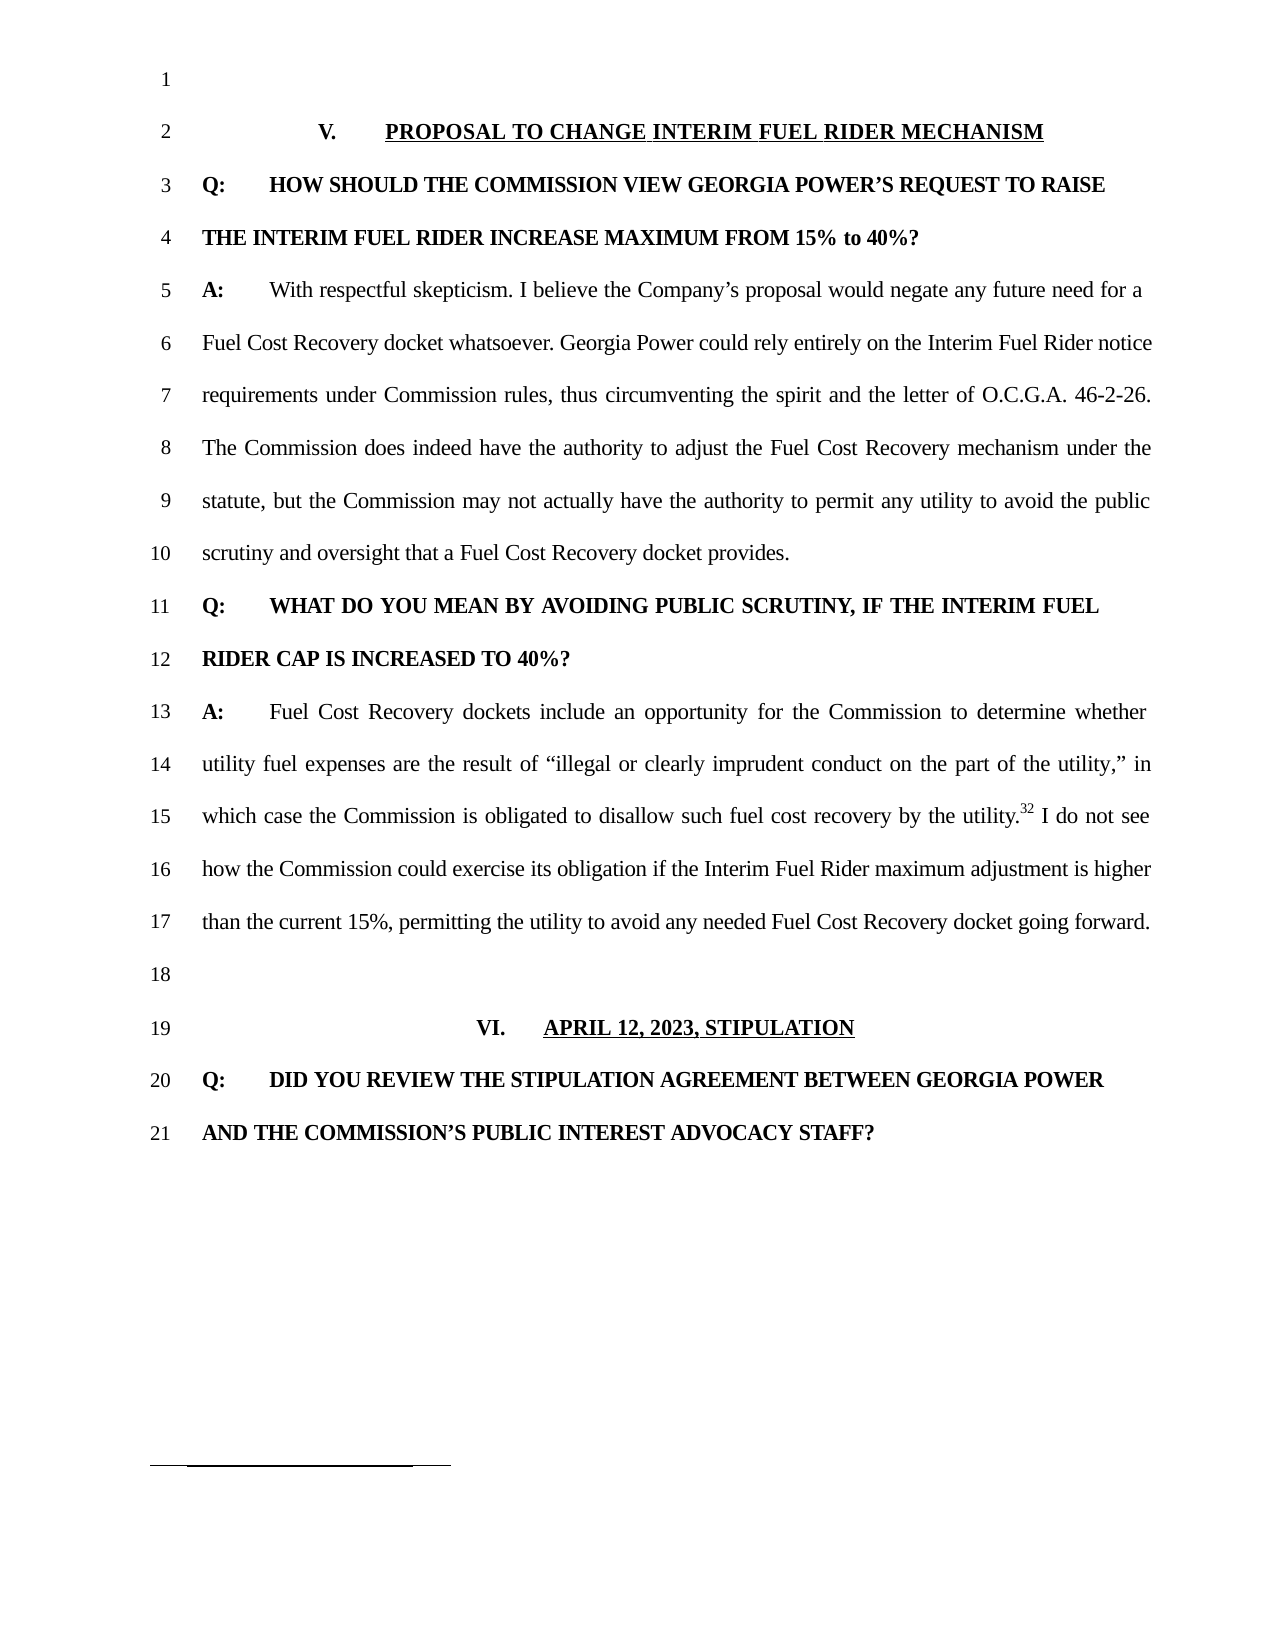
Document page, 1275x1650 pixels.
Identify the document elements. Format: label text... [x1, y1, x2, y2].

text V. [318, 118, 385, 145]
text Q: [202, 1067, 269, 1093]
text than the current 15%, permitting the utility to avoid any needed Fuel Cost Recovery docket going forward. [202, 907, 1169, 935]
text A: [202, 277, 269, 303]
text 6 [150, 330, 202, 355]
text statute, but the Commission may not actually have the authority to permit any utility to avoid the public [202, 486, 1169, 514]
text 16 [150, 854, 202, 882]
text 18 [150, 959, 202, 987]
text RIDER CAP IS INCREASED TO 40%? [202, 646, 1169, 672]
text Q: [202, 593, 269, 619]
text VI. [476, 1015, 543, 1040]
text 19 [150, 1015, 476, 1040]
text 12 [150, 646, 202, 671]
text HOW SHOULD THE COMMISSION VIEW GEORGIA POWER’S REQUEST TO RAISE [269, 172, 1169, 197]
text 5 [161, 277, 202, 302]
text 3 [161, 172, 202, 197]
text WHAT DO YOU MEAN BY AVOIDING PUBLIC SCRUTINY, IF THE INTERIM FUEL [269, 593, 1169, 619]
text Fuel Cost Recovery dockets include an opportunity for the Commission to determine whether [269, 699, 1169, 724]
text 20 [150, 1067, 202, 1092]
text Fuel Cost Recovery docket whatsoever. Georgia Power could rely entirely on the Interim Fuel Rider notice [202, 330, 1169, 355]
text Q: [202, 172, 269, 197]
text 17 [150, 907, 202, 934]
text 15 [150, 802, 202, 829]
text requirements under Commission rules, thus circumventing the spirit and the letter of O.C.G.A. 46-2-26. [202, 380, 1169, 408]
text 8 [150, 433, 202, 460]
text A: [202, 699, 269, 724]
text which case the Commission is obligated to disallow such fuel cost recovery by the utility.32 I do not see [202, 802, 1169, 829]
text 11 [150, 593, 202, 618]
text 9 [150, 485, 202, 513]
text DID YOU REVIEW THE STIPULATION AGREEMENT BETWEEN GEORGIA POWER [269, 1067, 1169, 1093]
text scrutiny and oversight that a Fuel Cost Recovery docket provides. [202, 539, 1169, 566]
text 4 [161, 224, 202, 249]
text 2 [161, 117, 318, 144]
text The Commission does indeed have the authority to adjust the Fuel Cost Recovery mechanism under the [202, 433, 1169, 461]
text AND THE COMMISSION’S PUBLIC INTEREST ADVOCACY STAFF? [202, 1120, 1169, 1146]
text PROPOSAL TO CHANGE INTERIM FUEL RIDER MECHANISM [385, 118, 1169, 145]
text 10 [150, 538, 202, 566]
text THE INTERIM FUEL RIDER INCREASE MAXIMUM FROM 15% to 40%? [202, 224, 1169, 250]
text how the Commission could exercise its obligation if the Interim Fuel Rider maximum adjustment is higher [202, 854, 1169, 882]
text 7 [150, 380, 202, 408]
text 21 [150, 1120, 202, 1145]
text APRIL 12, 2023, STIPULATION [543, 1015, 1169, 1040]
text With respectful skepticism. I believe the Company’s proposal would negate any future need for a [269, 277, 1169, 303]
text 14 [150, 752, 202, 777]
text utility fuel expenses are the result of “illegal or clearly imprudent conduct on the part of the utility,” in [202, 752, 1169, 777]
text 13 [150, 699, 202, 724]
text 1 [161, 68, 318, 92]
